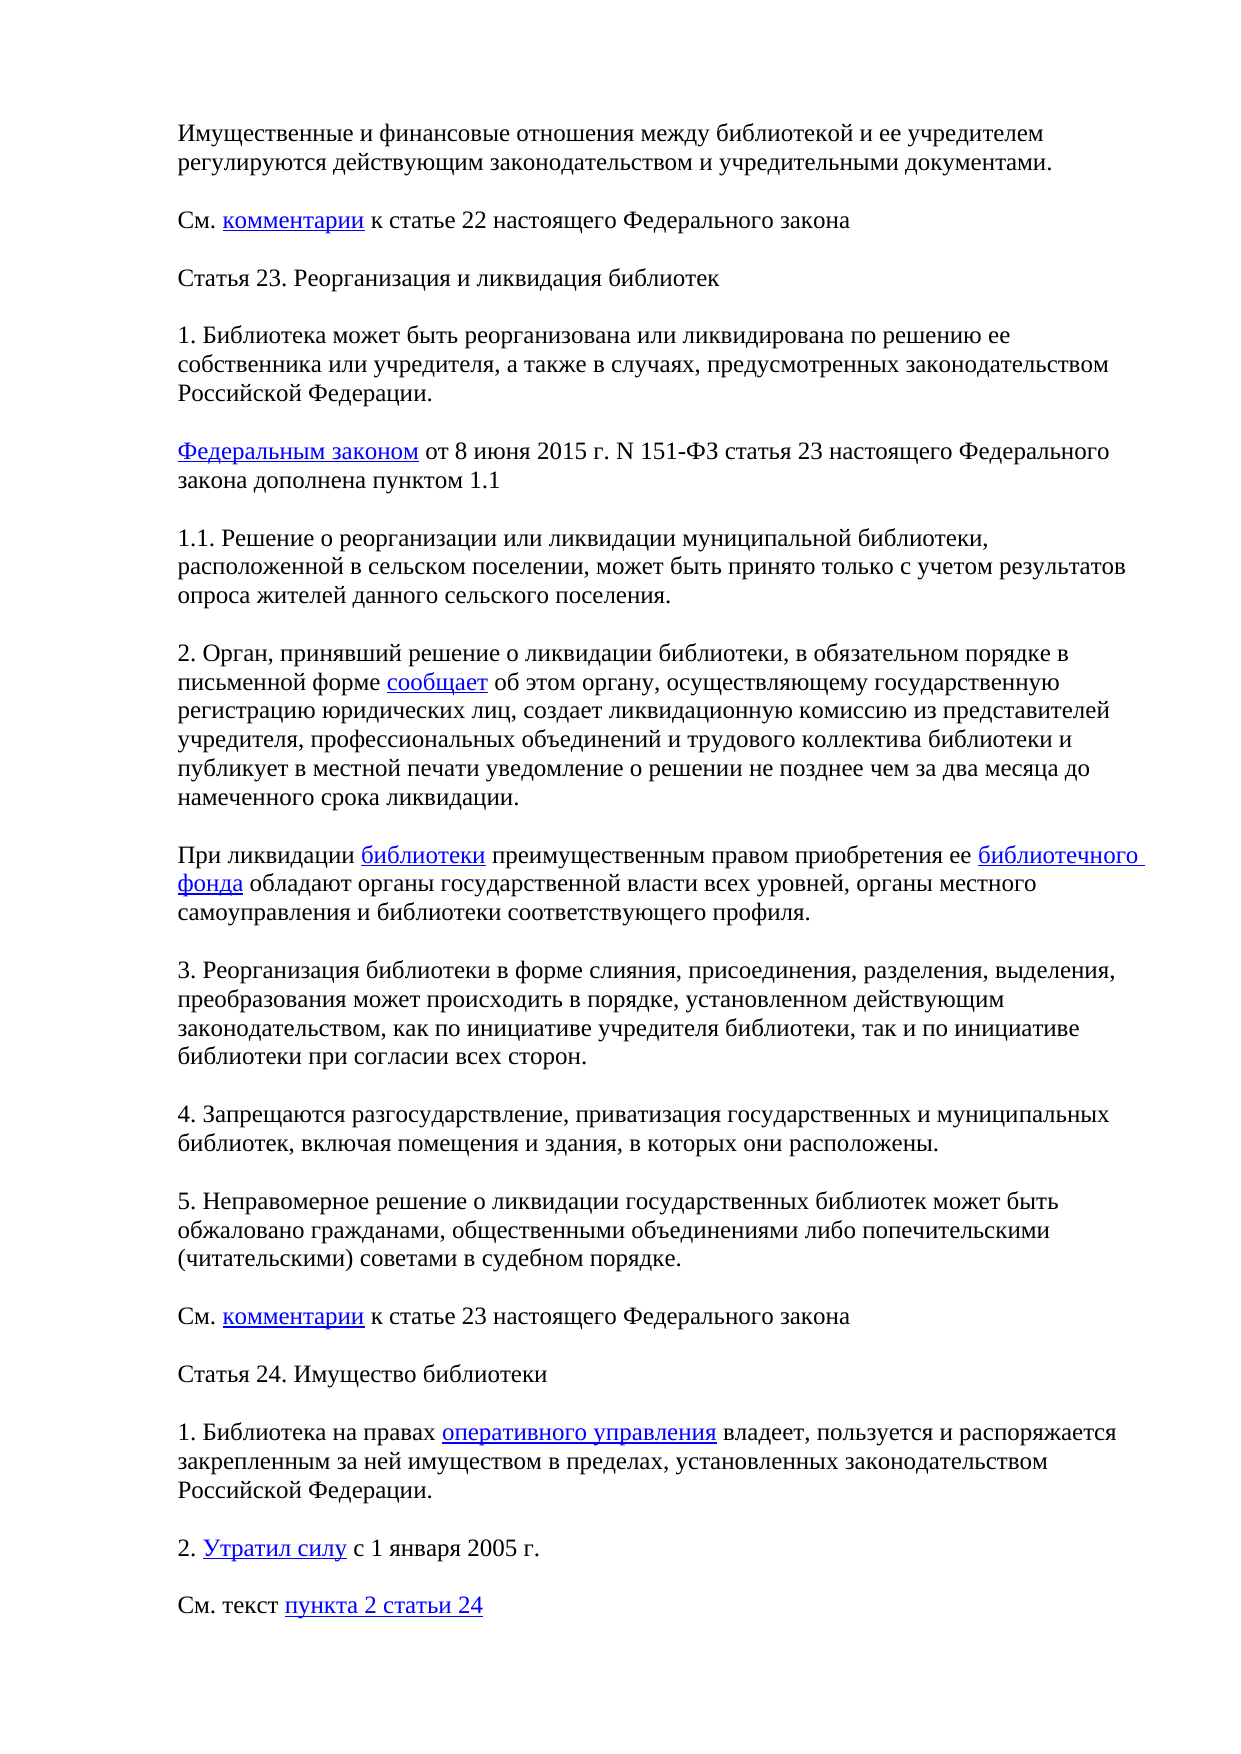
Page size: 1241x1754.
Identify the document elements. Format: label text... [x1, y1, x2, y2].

text См. текст пункта 2 статьи 24 [177, 1591, 1152, 1619]
text 1. Библиотека может быть реорганизована или ликвидирована по решению ее собственника или учредителя, а также в случаях, предусмотренных законодательством Российской Федерации. [177, 321, 1152, 407]
text Федеральным законом от 8 июня 2015 г. N 151-ФЗ статья 23 настоящего Федерального закона дополнена пунктом 1.1 [177, 436, 1152, 493]
text Статья 23. Реорганизация и ликвидация библиотек [177, 263, 1152, 291]
text 1.1. Решение о реорганизации или ликвидации муниципальной библиотеки, расположенной в сельском поселении, может быть принято только с учетом результатов опроса жителей данного сельского поселения. [177, 523, 1152, 609]
text 4. Запрещаются разгосударствление, приватизация государственных и муниципальных библиотек, включая помещения и здания, в которых они расположены. [177, 1099, 1152, 1157]
text 1. Библиотека на правах оперативного управления владеет, пользуется и распоряжается закрепленным за ней имуществом в пределах, установленных законодательством Российской Федерации. [177, 1417, 1152, 1503]
text См. комментарии к статье 22 настоящего Федерального закона [177, 205, 1152, 233]
text При ликвидации библиотеки преимущественным правом приобретения ее библиотечного фонда обладают органы государственной власти всех уровней, органы местного самоуправления и библиотеки соответствующего профиля. [177, 840, 1152, 926]
text 3. Реорганизация библиотеки в форме слияния, присоединения, разделения, выделения, преобразования может происходить в порядке, установленном действующим законодательством, как по инициативе учредителя библиотеки, так и по инициативе библиотеки при согласии всех сторон. [177, 955, 1152, 1070]
text 2. Орган, принявший решение о ликвидации библиотеки, в обязательном порядке в письменной форме сообщает об этом органу, осуществляющему государственную регистрацию юридических лиц, создает ликвидационную комиссию из представителей учредителя, профессиональных объединений и трудового коллектива библиотеки и публикует в местной печати уведомление о решении не позднее чем за два месяца до намеченного срока ликвидации. [177, 638, 1152, 811]
text Статья 24. Имущество библиотеки [177, 1359, 1152, 1388]
text 2. Утратил силу с 1 января 2005 г. [177, 1533, 1152, 1561]
text 5. Неправомерное решение о ликвидации государственных библиотек может быть обжаловано гражданами, общественными объединениями либо попечительскими (читательскими) советами в судебном порядке. [177, 1186, 1152, 1272]
text Имущественные и финансовые отношения между библиотекой и ее учредителем регулируются действующим законодательством и учредительными документами. [177, 118, 1152, 176]
text См. комментарии к статье 23 настоящего Федерального закона [177, 1301, 1152, 1330]
